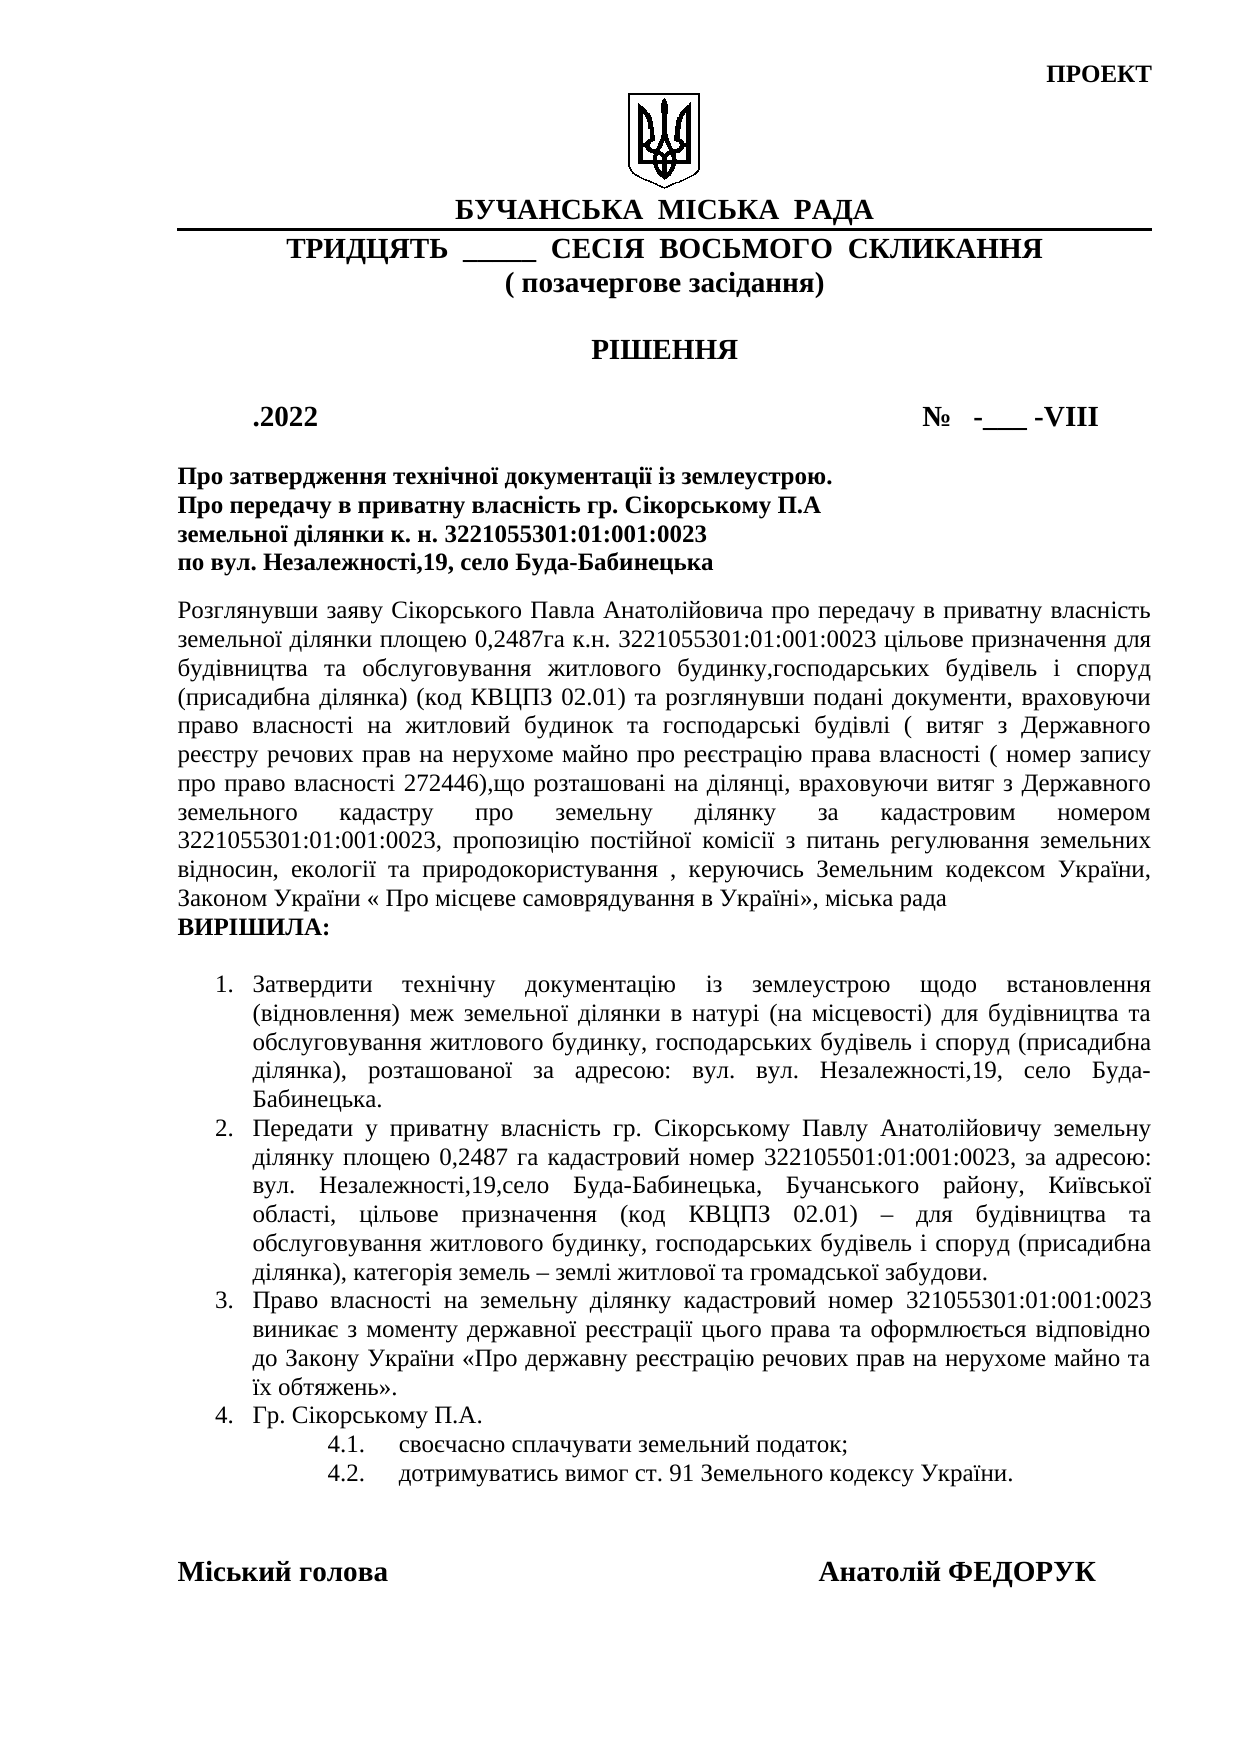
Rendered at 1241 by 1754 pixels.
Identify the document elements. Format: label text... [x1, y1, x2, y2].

list дотримуватись вимог ст. 91 Земельного кодексу України. [327, 1458, 1152, 1487]
list Передати у приватну власність гр. Сікорському Павлу Анатолійовичу земельну ділянку площею 0,2487 га кадастровий номер 322105501:01:001:0023, за адресою: вул. Незалежності,19,село Буда-Бабинецька, Бучанського району, Київської області, цільове призначення (код КВЦПЗ 02.01) – для будівництва та обслуговування житлового будинку, господарських будівель і споруд (присадибна ділянка), категорія земель – землі житлової та громадської забудови. [215, 1113, 1152, 1285]
text Міський голова Анатолій ФЕДОРУК [177, 1554, 1152, 1587]
list Гр. Сікорському П.А. [215, 1400, 1152, 1429]
text .2022 № -___ -VІІІ [177, 399, 1152, 432]
list своєчасно сплачувати земельний податок; [327, 1429, 1152, 1458]
text ТРИДЦЯТЬ _____ СЕСІЯ ВОСЬМОГО СКЛИКАННЯ [177, 231, 1152, 265]
text Розглянувши заяву Сікорського Павла Анатолійовича про передачу в приватну власність земельної ділянки площею 0,2487га к.н. 3221055301:01:001:0023 цільове призначення для будівництва та обслуговування житлового будинку,господарських будівель і споруд (присадибна ділянка) (код КВЦПЗ 02.01) та розглянувши подані документи, враховуючи право власності на житловий будинок та господарські будівлі ( витяг з Державного реєстру речових прав на нерухоме майно про реєстрацію права власності ( номер запису про право власності 272446),що розташовані на ділянці, враховуючи витяг з Державного земельного кадастру про земельну ділянку за кадастровим номером 3221055301:01:001:0023, пропозицію постійної комісії з питань регулювання земельних відносин, екології та природокористування , керуючись Земельним кодексом України, Законом України « Про місцеве самоврядування в Україні», міська рада [177, 595, 1152, 912]
text Про затвердження технічної документації із землеустрою. [177, 461, 1152, 490]
text РІШЕННЯ [177, 332, 1152, 365]
text ( позачергове засідання) [177, 265, 1152, 298]
text БУЧАНСЬКА МІСЬКА РАДА [177, 192, 1152, 228]
text земельної ділянки к. н. 3221055301:01:001:0023 [177, 519, 1152, 547]
list Затвердити технічну документацію із землеустрою щодо встановлення (відновлення) меж земельної ділянки в натурі (на місцевості) для будівництва та обслуговування житлового будинку, господарських будівель і споруд (присадибна ділянка), розташованої за адресою: вул. вул. Незалежності,19, село Буда-Бабинецька. [215, 969, 1152, 1113]
text Про передачу в приватну власність гр. Сікорському П.А [177, 490, 1152, 519]
text ПРОЕКТ [177, 59, 1152, 88]
text по вул. Незалежності,19, село Буда-Бабинецька [177, 547, 1152, 576]
list Право власності на земельну ділянку кадастровий номер 321055301:01:001:0023 виникає з моменту державної реєстрації цього права та оформлюється відповідно до Закону України «Про державну реєстрацію речових прав на нерухоме майно та їх обтяжень». [215, 1285, 1152, 1400]
text ВИРІШИЛА: [177, 912, 1152, 940]
